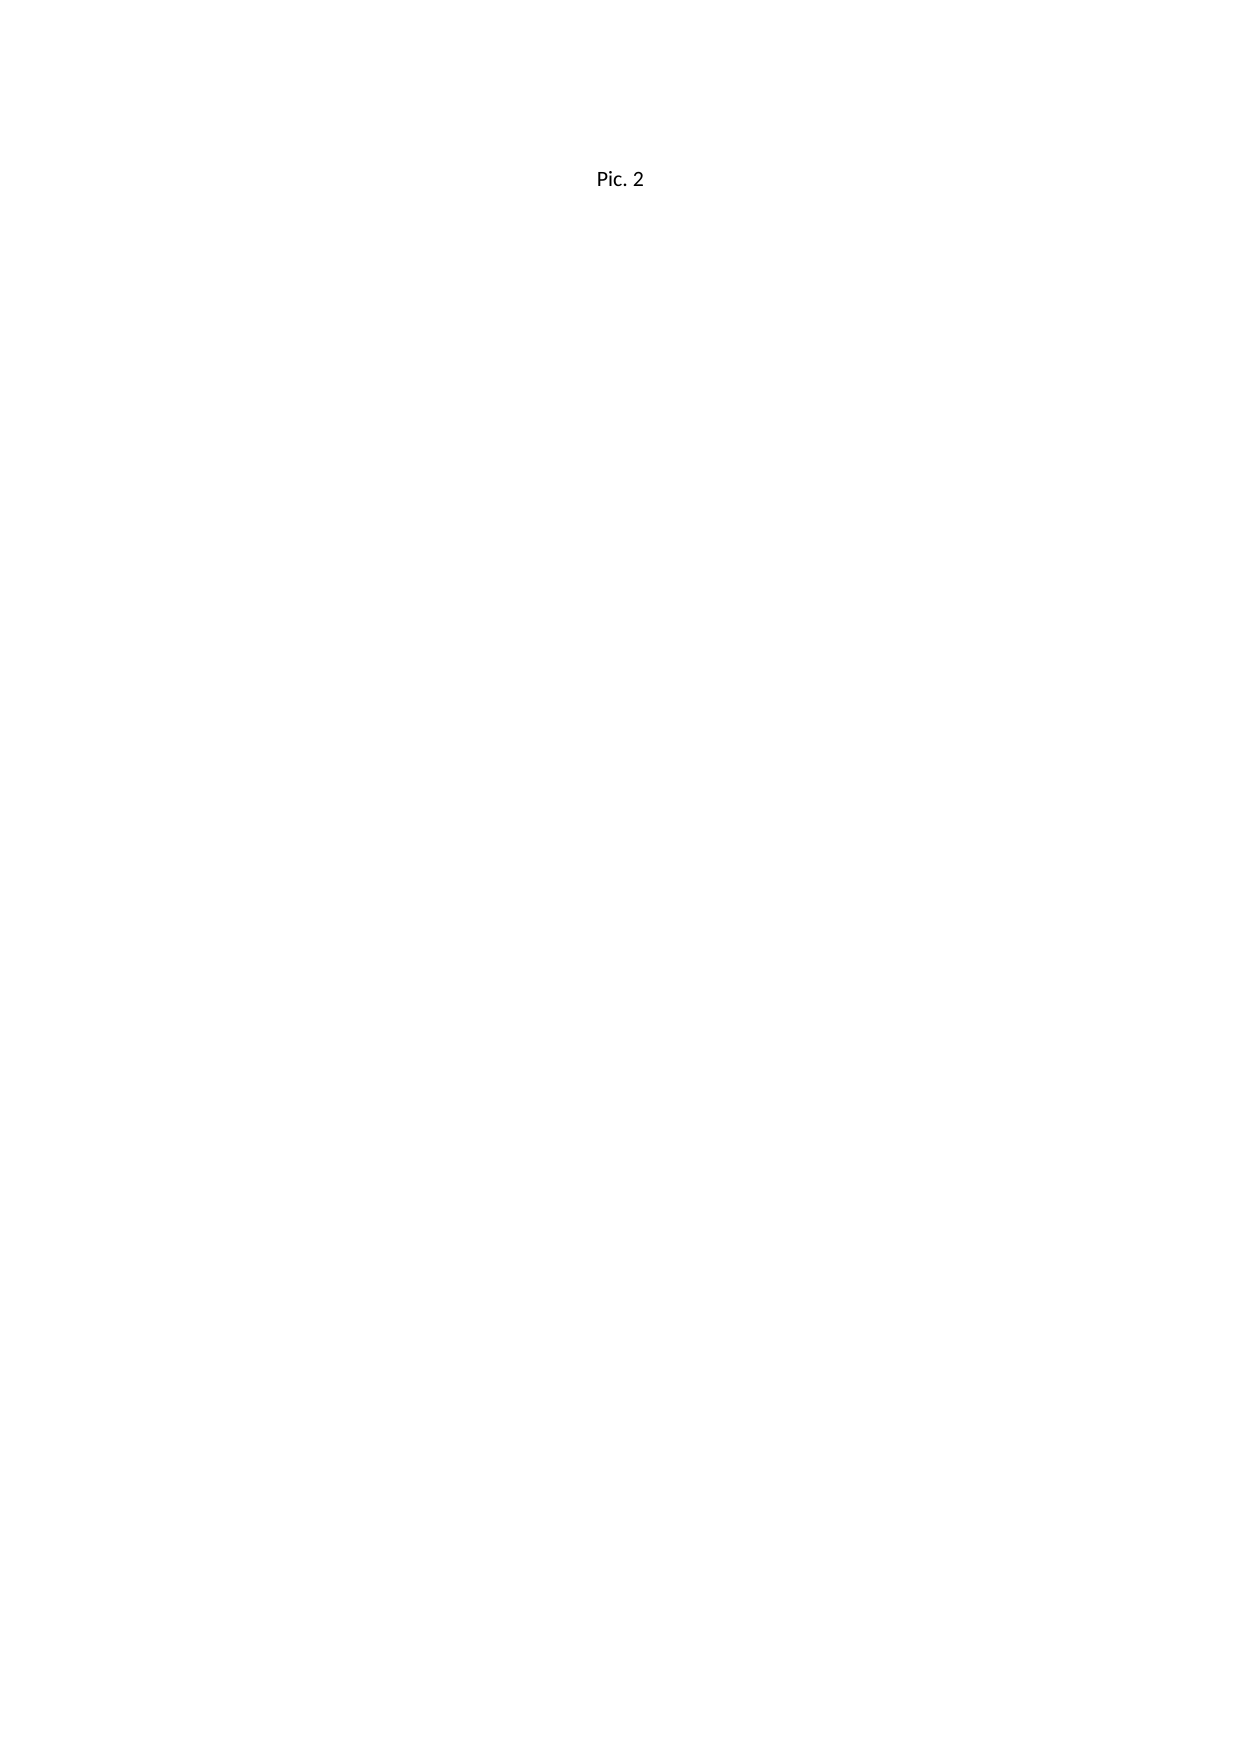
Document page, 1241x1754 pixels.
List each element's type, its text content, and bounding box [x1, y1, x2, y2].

text Pic. 2 [187, 162, 1053, 194]
